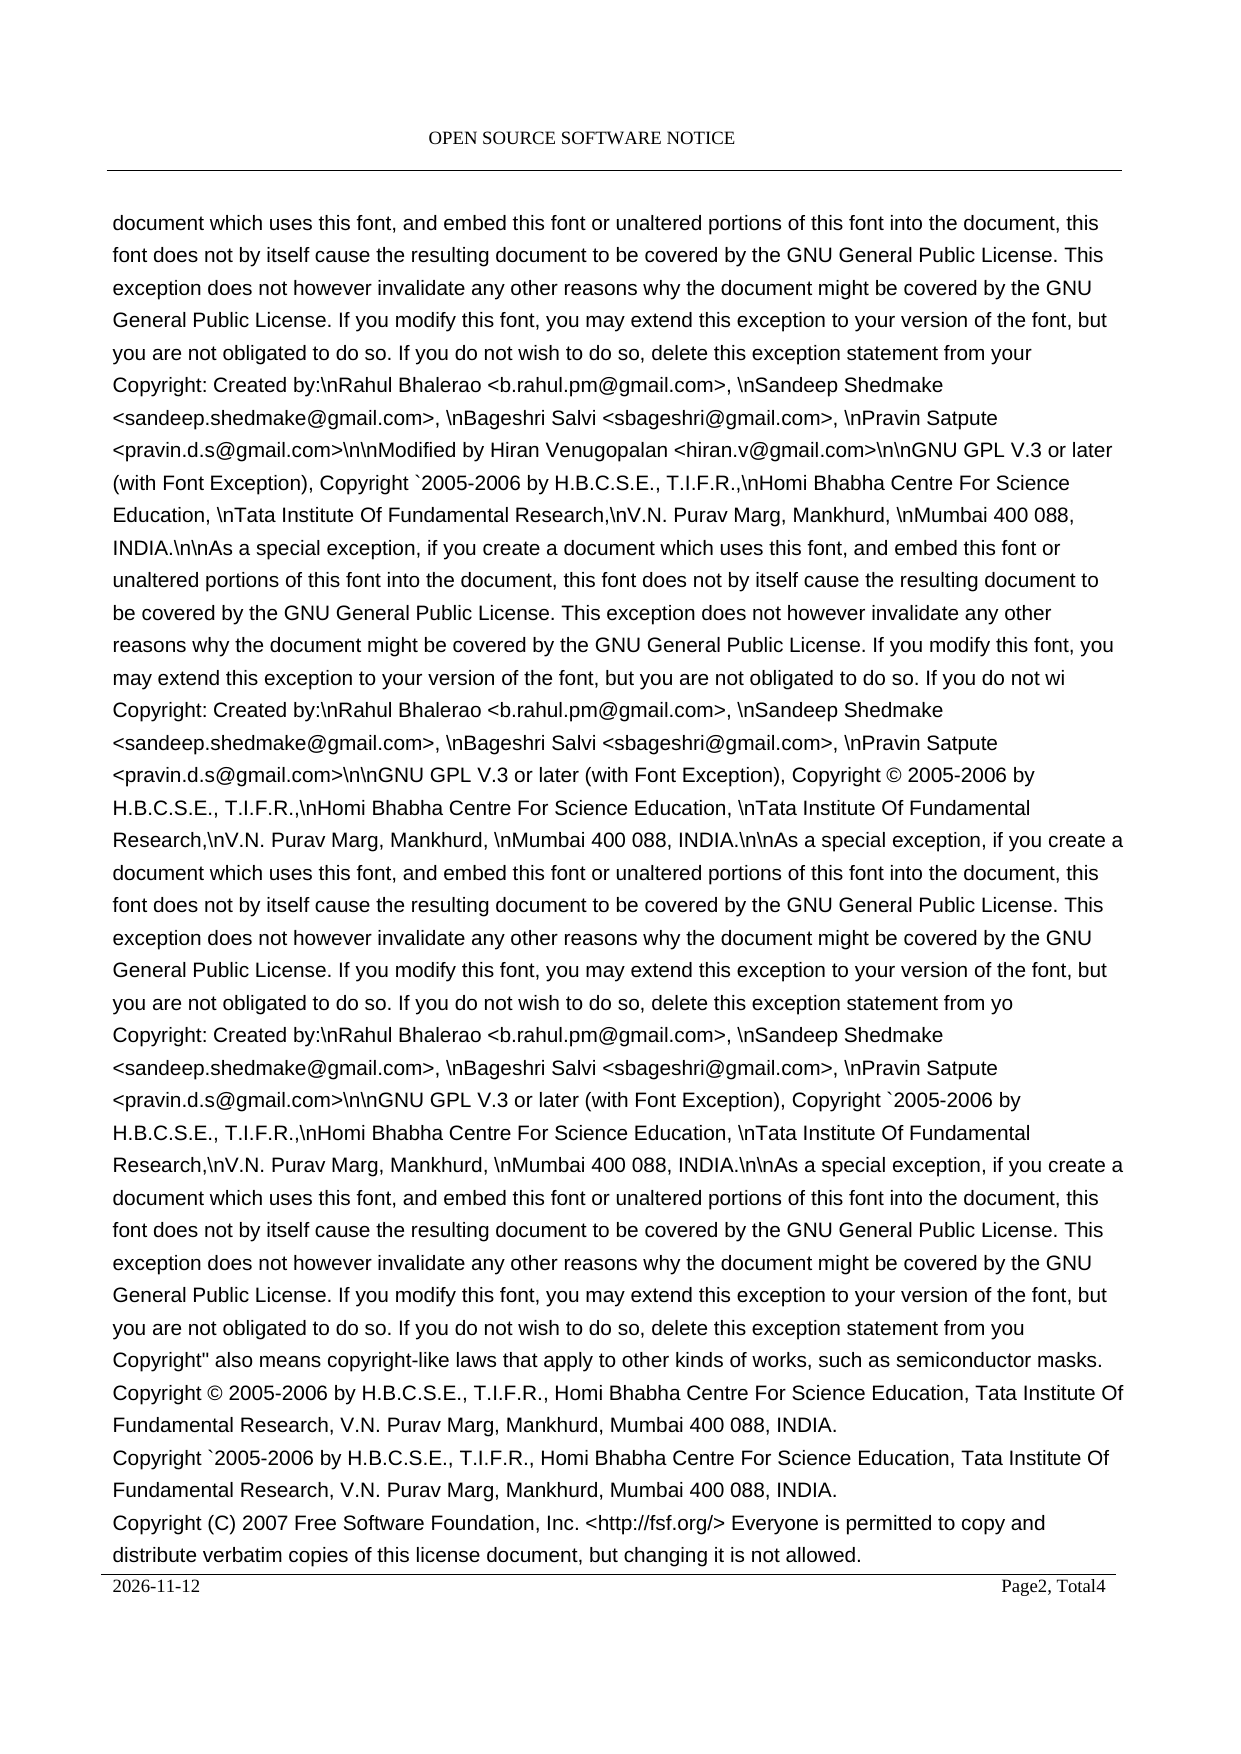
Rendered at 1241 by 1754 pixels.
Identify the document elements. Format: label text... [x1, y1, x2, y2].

text Copyright © 2005-2006 by H.B.C.S.E., T.I.F.R., Homi Bhabha Centre For Science Education, Tata Institute Of Fundamental Research, V.N. Purav Marg, Mankhurd, Mumbai 400 088, INDIA. [112, 1376, 1128, 1441]
text Copyright (C) 2007 Free Software Foundation, Inc. <http://fsf.org/> Everyone is permitted to copy and distribute verbatim copies of this license document, but changing it is not allowed. [112, 1506, 1128, 1571]
text Copyright: Created by:\nRahul Bhalerao <b.rahul.pm@gmail.com>, \nSandeep Shedmake <sandeep.shedmake@gmail.com>, \nBageshri Salvi <sbageshri@gmail.com>, \nPravin Satpute <pravin.d.s@gmail.com>\n\nModified by Hiran Venugopalan <hiran.v@gmail.com>\n\nGNU GPL V.3 or later (with Font Exception), Copyright `2005-2006 by H.B.C.S.E., T.I.F.R.,\nHomi Bhabha Centre For Science Education, \nTata Institute Of Fundamental Research,\nV.N. Purav Marg, Mankhurd, \nMumbai 400 088, INDIA.\n\nAs a special exception, if you create a document which uses this font, and embed this font or unaltered portions of this font into the document, this font does not by itself cause the resulting document to be covered by the GNU General Public License. This exception does not however invalidate any other reasons why the document might be covered by the GNU General Public License. If you modify this font, you may extend this exception to your version of the font, but you are not obligated to do so. If you do not wi [112, 369, 1128, 694]
text Copyright: Created by:\nRahul Bhalerao <b.rahul.pm@gmail.com>, \nSandeep Shedmake <sandeep.shedmake@gmail.com>, \nBageshri Salvi <sbageshri@gmail.com>, \nPravin Satpute <pravin.d.s@gmail.com>\n\nGNU GPL V.3 or later (with Font Exception), Copyright © 2005-2006 by H.B.C.S.E., T.I.F.R.,\nHomi Bhabha Centre For Science Education, \nTata Institute Of Fundamental Research,\nV.N. Purav Marg, Mankhurd, \nMumbai 400 088, INDIA.\n\nAs a special exception, if you create a document which uses this font, and embed this font or unaltered portions of this font into the document, this font does not by itself cause the resulting document to be covered by the GNU General Public License. This exception does not however invalidate any other reasons why the document might be covered by the GNU General Public License. If you modify this font, you may extend this exception to your version of the font, but you are not obligated to do so. If you do not wish to do so, delete this exception statement from yo [112, 694, 1128, 1019]
text Copyright `2005-2006 by H.B.C.S.E., T.I.F.R., Homi Bhabha Centre For Science Education, Tata Institute Of Fundamental Research, V.N. Purav Marg, Mankhurd, Mumbai 400 088, INDIA. [112, 1441, 1128, 1506]
text Copyright" also means copyright-like laws that apply to other kinds of works, such as semiconductor masks. [112, 1344, 1128, 1376]
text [112, 206, 1128, 369]
text Copyright: Created by:\nRahul Bhalerao <b.rahul.pm@gmail.com>, \nSandeep Shedmake <sandeep.shedmake@gmail.com>, \nBageshri Salvi <sbageshri@gmail.com>, \nPravin Satpute <pravin.d.s@gmail.com>\n\nGNU GPL V.3 or later (with Font Exception), Copyright `2005-2006 by H.B.C.S.E., T.I.F.R.,\nHomi Bhabha Centre For Science Education, \nTata Institute Of Fundamental Research,\nV.N. Purav Marg, Mankhurd, \nMumbai 400 088, INDIA.\n\nAs a special exception, if you create a document which uses this font, and embed this font or unaltered portions of this font into the document, this font does not by itself cause the resulting document to be covered by the GNU General Public License. This exception does not however invalidate any other reasons why the document might be covered by the GNU General Public License. If you modify this font, you may extend this exception to your version of the font, but you are not obligated to do so. If you do not wish to do so, delete this exception statement from you [112, 1019, 1128, 1344]
